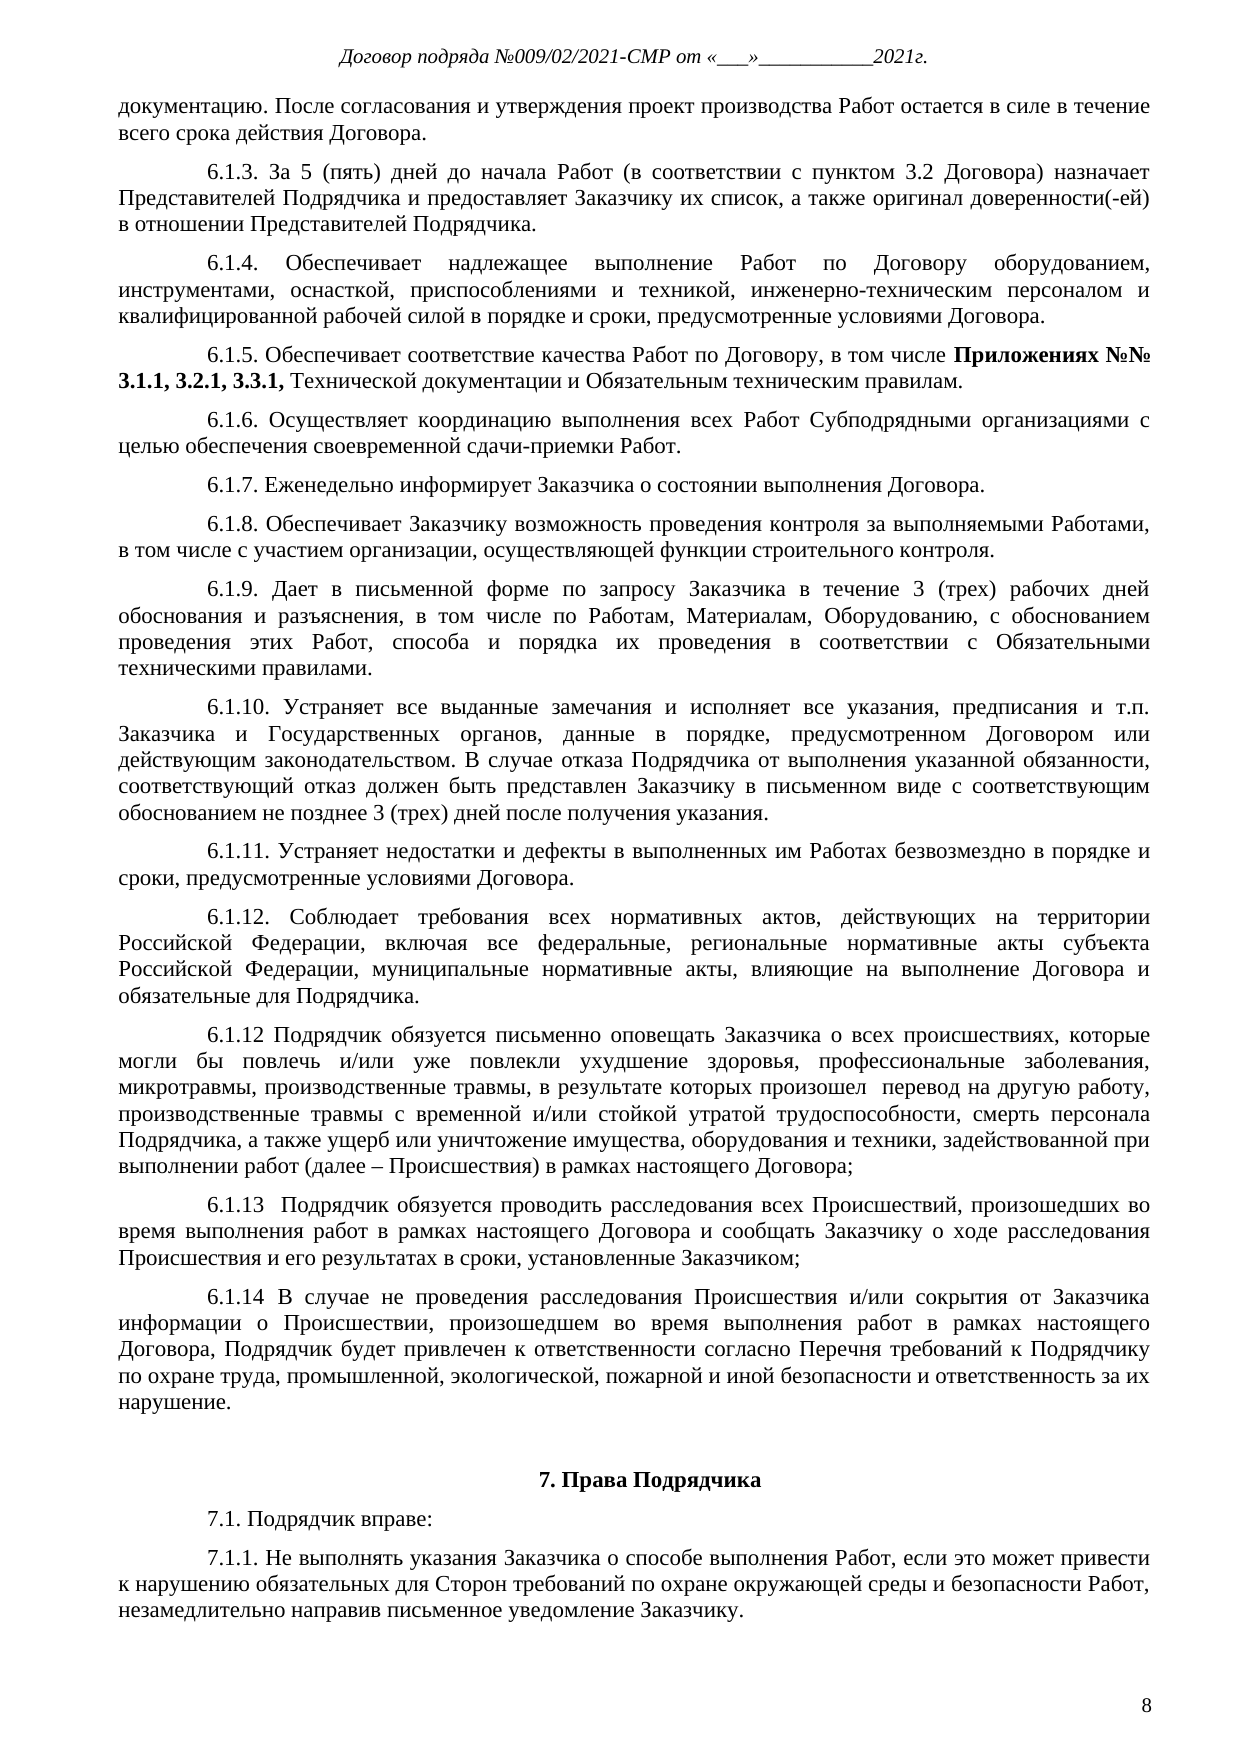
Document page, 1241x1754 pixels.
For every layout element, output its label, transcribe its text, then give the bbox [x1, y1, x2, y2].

text 6.1.13 Подрядчик обязуется проводить расследования всех Происшествий, произошедших во время выполнения работ в рамках настоящего Договора и сообщать Заказчику о ходе расследования Происшествия и его результатах в сроки, установленные Заказчиком; [118, 1191, 1152, 1270]
text 6.1.7. Еженедельно информирует Заказчика о состоянии выполнения Договора. [118, 471, 1152, 498]
text 6.1.6. Осуществляет координацию выполнения всех Работ Субподрядными организациями с целью обеспечения своевременной сдачи-приемки Работ. [118, 406, 1152, 459]
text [118, 92, 1152, 145]
text 6.1.4. Обеспечивает надлежащее выполнение Работ по Договору оборудованием, инструментами, оснасткой, приспособлениями и техникой, инженерно-техническим персоналом и квалифицированной рабочей силой в порядке и сроки, предусмотренные условиями Договора. [118, 249, 1152, 328]
text 7. Права Подрядчика [118, 1466, 1152, 1492]
text 6.1.14 В случае не проведения расследования Происшествия и/или сокрытия от Заказчика информации о Происшествии, произошедшем во время выполнения работ в рамках настоящего Договора, Подрядчик будет привлечен к ответственности согласно Перечня требований к Подрядчику по охране труда, промышленной, экологической, пожарной и иной безопасности и ответственность за их нарушение. [118, 1283, 1152, 1414]
text 7.1.1. Не выполнять указания Заказчика о способе выполнения Работ, если это может привести к нарушению обязательных для Сторон требований по охране окружающей среды и безопасности Работ, незамедлительно направив письменное уведомление Заказчику. [118, 1544, 1152, 1623]
text 6.1.10. Устраняет все выданные замечания и исполняет все указания, предписания и т.п. Заказчика и Государственных органов, данные в порядке, предусмотренном Договором или действующим законодательством. В случае отказа Подрядчика от выполнения указанной обязанности, соответствующий отказ должен быть представлен Заказчику в письменном виде с соответствующим обоснованием не позднее 3 (трех) дней после получения указания. [118, 693, 1152, 825]
text 6.1.3. За 5 (пять) дней до начала Работ (в соответствии с пунктом 3.2 Договора) назначает Представителей Подрядчика и предоставляет Заказчику их список, а также оригинал доверенности(-ей) в отношении Представителей Подрядчика. [118, 158, 1152, 237]
text 6.1.8. Обеспечивает Заказчику возможность проведения контроля за выполняемыми Работами, в том числе с участием организации, осуществляющей функции строительного контроля. [118, 510, 1152, 563]
text 7.1. Подрядчик вправе: [118, 1505, 1152, 1531]
text 6.1.9. Дает в письменной форме по запросу Заказчика в течение 3 (трех) рабочих дней обоснования и разъяснения, в том числе по Работам, Материалам, Оборудованию, с обоснованием проведения этих Работ, способа и порядка их проведения в соответствии с Обязательными техническими правилами. [118, 575, 1152, 681]
text 6.1.11. Устраняет недостатки и дефекты в выполненных им Работах безвозмездно в порядке и сроки, предусмотренные условиями Договора. [118, 837, 1152, 890]
text 6.1.12 Подрядчик обязуется письменно оповещать Заказчика о всех происшествиях, которые могли бы повлечь и/или уже повлекли ухудшение здоровья, профессиональные заболевания, микротравмы, производственные травмы, в результате которых произошел перевод на другую работу, производственные травмы с временной и/или стойкой утратой трудоспособности, смерть персонала Подрядчика, а также ущерб или уничтожение имущества, оборудования и техники, задействованной при выполнении работ (далее – Происшествия) в рамках настоящего Договора; [118, 1021, 1152, 1179]
text 6.1.5. Обеспечивает соответствие качества Работ по Договору, в том числе Приложениях №№ 3.1.1, 3.2.1, 3.3.1, Технической документации и Обязательным техническим правилам. [118, 341, 1152, 393]
text 6.1.12. Соблюдает требования всех нормативных актов, действующих на территории Российской Федерации, включая все федеральные, региональные нормативные акты субъекта Российской Федерации, муниципальные нормативные акты, влияющие на выполнение Договора и обязательные для Подрядчика. [118, 903, 1152, 1008]
